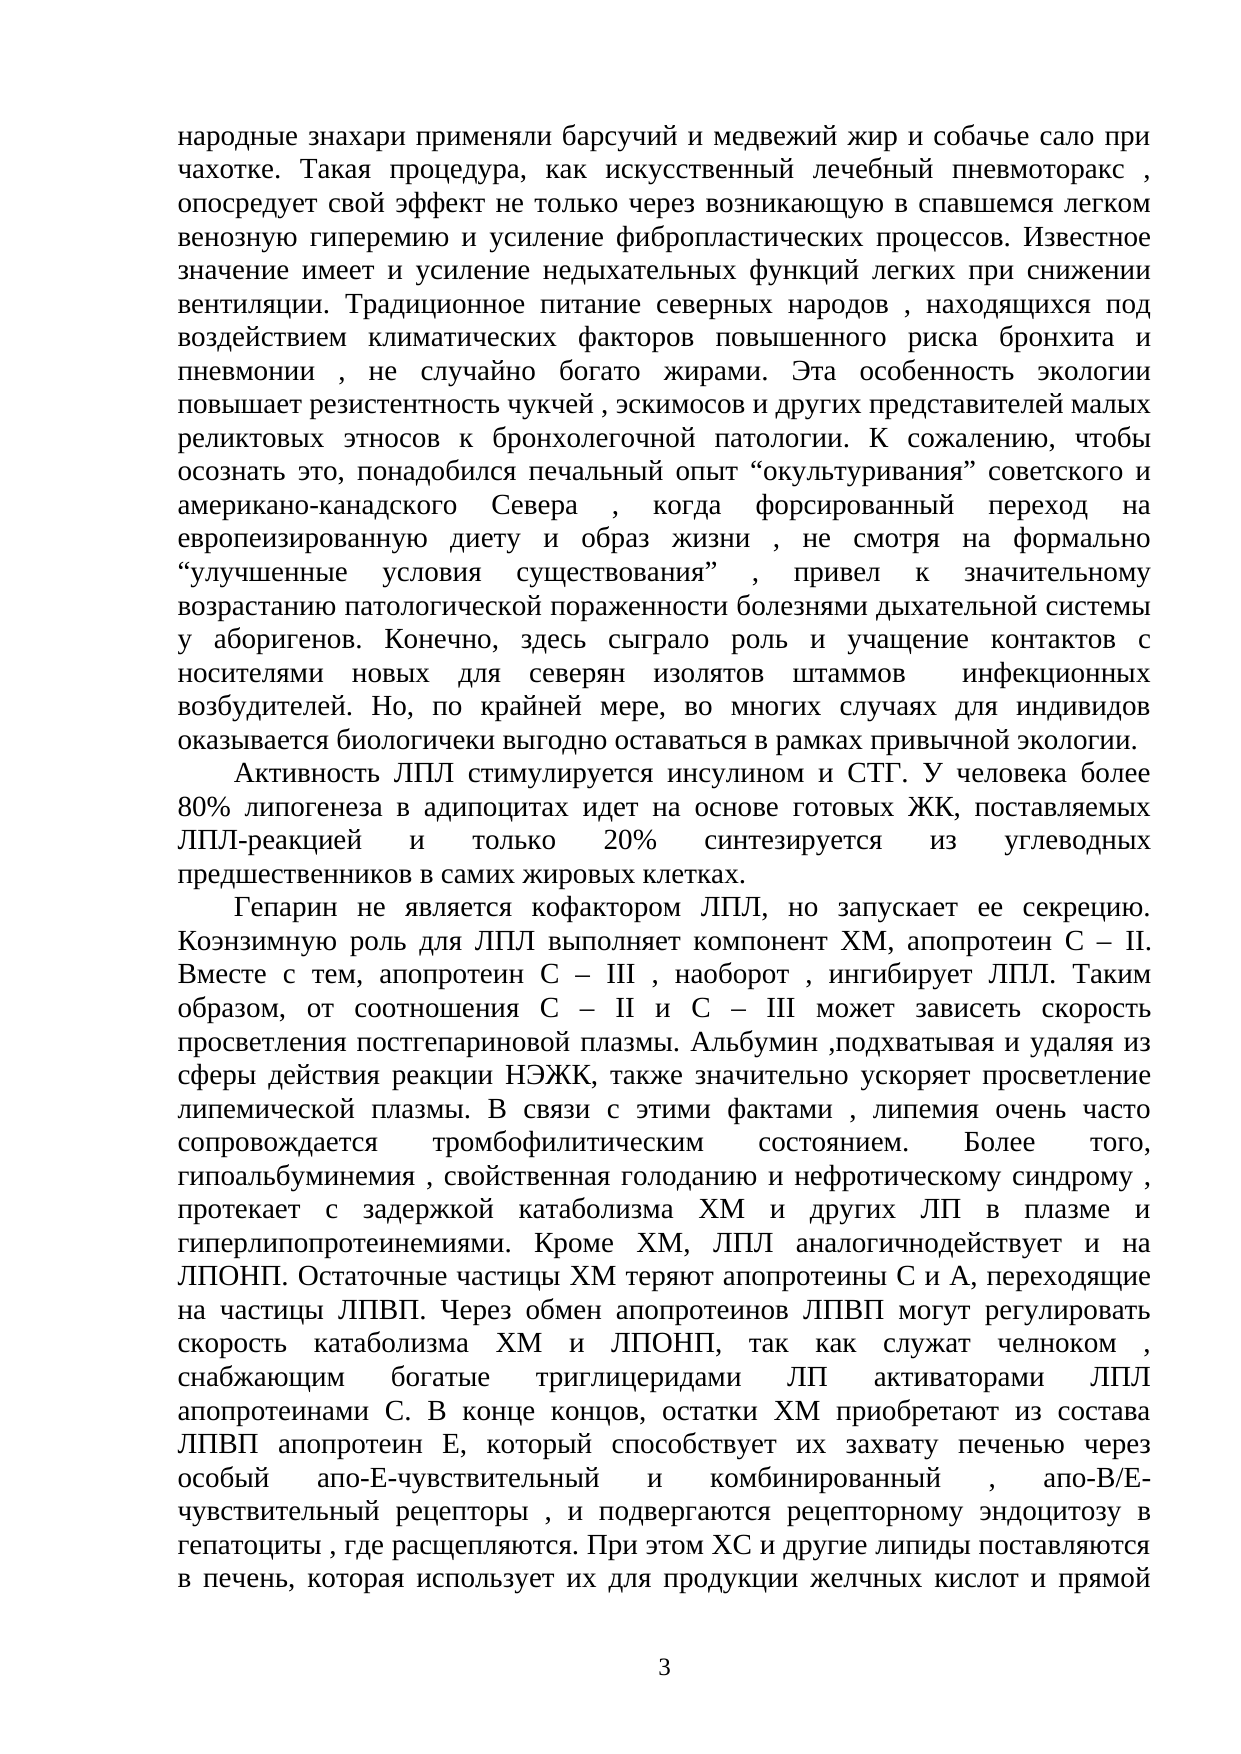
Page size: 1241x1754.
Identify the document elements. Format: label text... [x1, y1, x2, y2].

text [177, 889, 1152, 1594]
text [177, 118, 1152, 755]
text Активность ЛПЛ стимулируется инсулином и СТГ. У человека более 80% липогенеза в адипоцитах идет на основе готовых ЖК, поставляемых ЛПЛ-реакцией и только 20% синтезируется из углеводных предшественников в самих жировых клетках. [177, 755, 1152, 889]
